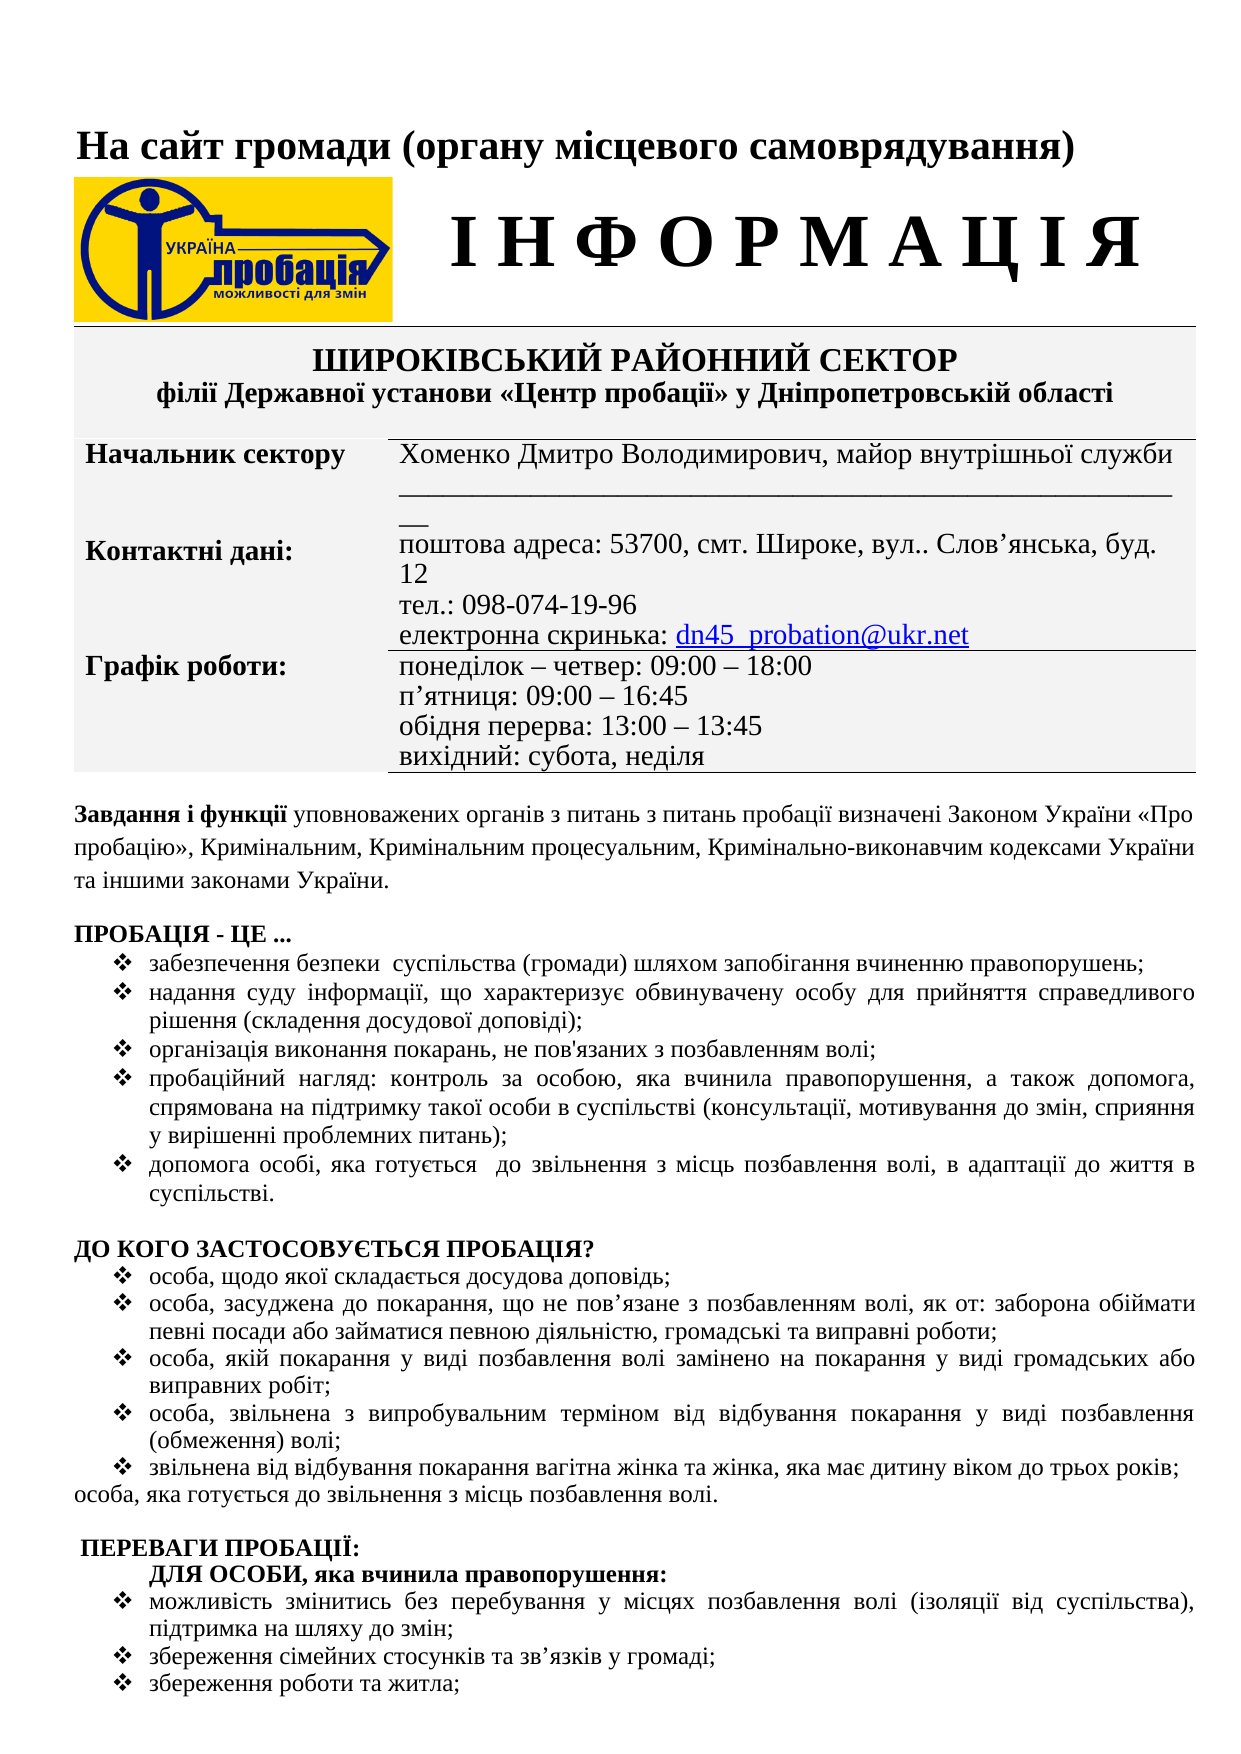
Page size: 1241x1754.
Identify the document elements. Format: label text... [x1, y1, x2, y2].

list можливість змінитись без перебування у місцях позбавлення волі (ізоляції від суспільства), підтримка на шляху до змін; [111, 1588, 1196, 1642]
list особа, щодо якої складається досудова доповідь; [111, 1263, 1196, 1290]
list звільнена від відбування покарання вагітна жінка та жінка, яка має дитину віком до трьох років; [111, 1454, 1196, 1481]
table_cell Графік роботи: [74, 650, 388, 772]
text І Н Ф О Р М А Ц І Я [74, 196, 1196, 282]
list організація виконання покарань, не пов'язаних з позбавленням волі; [111, 1034, 1196, 1063]
list особа, яка готується до звільнення з місць позбавлення волі. [74, 1481, 1196, 1507]
text Завдання і функції уповноважених органів з питань з питань пробації визначені Законом України «Про пробацію», Кримінальним, Кримінальним процесуальним, Кримінально-виконавчим кодексами України та іншими законами України. [74, 799, 1196, 894]
table_cell Начальник сектору Контактні дані: [74, 439, 388, 650]
text ДО КОГО ЗАСТОСОВУЄТЬСЯ ПРОБАЦІЯ? [74, 1235, 1196, 1263]
table_cell Хоменко Дмитро Володимирович, майор внутрішньої служби _______________________________________________________ поштова адреса: 53700, смт. Широке, вул.. Слов’янська, буд. 12 тел.: 098-074-19-96 електронна скринька: dn45_probation@ukr.net [388, 440, 1196, 650]
list особа, звільнена з випробувальним терміном від відбування покарання у виді позбавлення (обмеження) волі; [111, 1399, 1196, 1454]
list збереження роботи та житла; [111, 1669, 1196, 1697]
text На сайт громади (органу місцевого самоврядування) [0, 120, 1196, 168]
list пробаційний нагляд: контроль за особою, яка вчинила правопорушення, а також допомога, спрямована на підтримку такої особи в суспільстві (консультації, мотивування до змін, сприяння у вирішенні проблемних питань); [111, 1063, 1196, 1149]
table_cell понеділок – четвер: 09:00 – 18:00 п’ятниця: 09:00 – 16:45 обідня перерва: 13:00 – 13:45 вихідний: субота, неділя [388, 651, 1196, 772]
list надання суду інформації, що характеризує обвинувачену особу для прийняття справедливого рішення (складення досудової доповіді); [111, 977, 1196, 1034]
list допомога особі, яка готується до звільнення з місць позбавлення волі, в адаптації до життя в суспільстві. [111, 1149, 1196, 1207]
table_header ШИРОКІВСЬКИЙ РАЙОННИЙ СЕКТОР філії Державної установи «Центр пробації» у Дніпропетровській області [74, 327, 1196, 438]
list збереження сімейних стосунків та зв’язків у громаді; [111, 1642, 1196, 1669]
text ПЕРЕВАГИ ПРОБАЦІЇ: [74, 1534, 1196, 1562]
text ПРОБАЦІЯ - ЦЕ ... [74, 919, 1196, 948]
list особа, якій покарання у виді позбавлення волі замінено на покарання у виді громадських або виправних робіт; [111, 1345, 1196, 1399]
list забезпечення безпеки суспільства (громади) шляхом запобігання вчиненню правопорушень; [111, 948, 1196, 977]
list ДЛЯ ОСОБИ, яка вчинила правопорушення: [149, 1562, 1196, 1588]
picture [73, 177, 393, 322]
list особа, засуджена до покарання, що не пов’язане з позбавленням волі, як от: заборона обіймати певні посади або займатися певною діяльністю, громадські та виправні роботи; [111, 1290, 1196, 1345]
